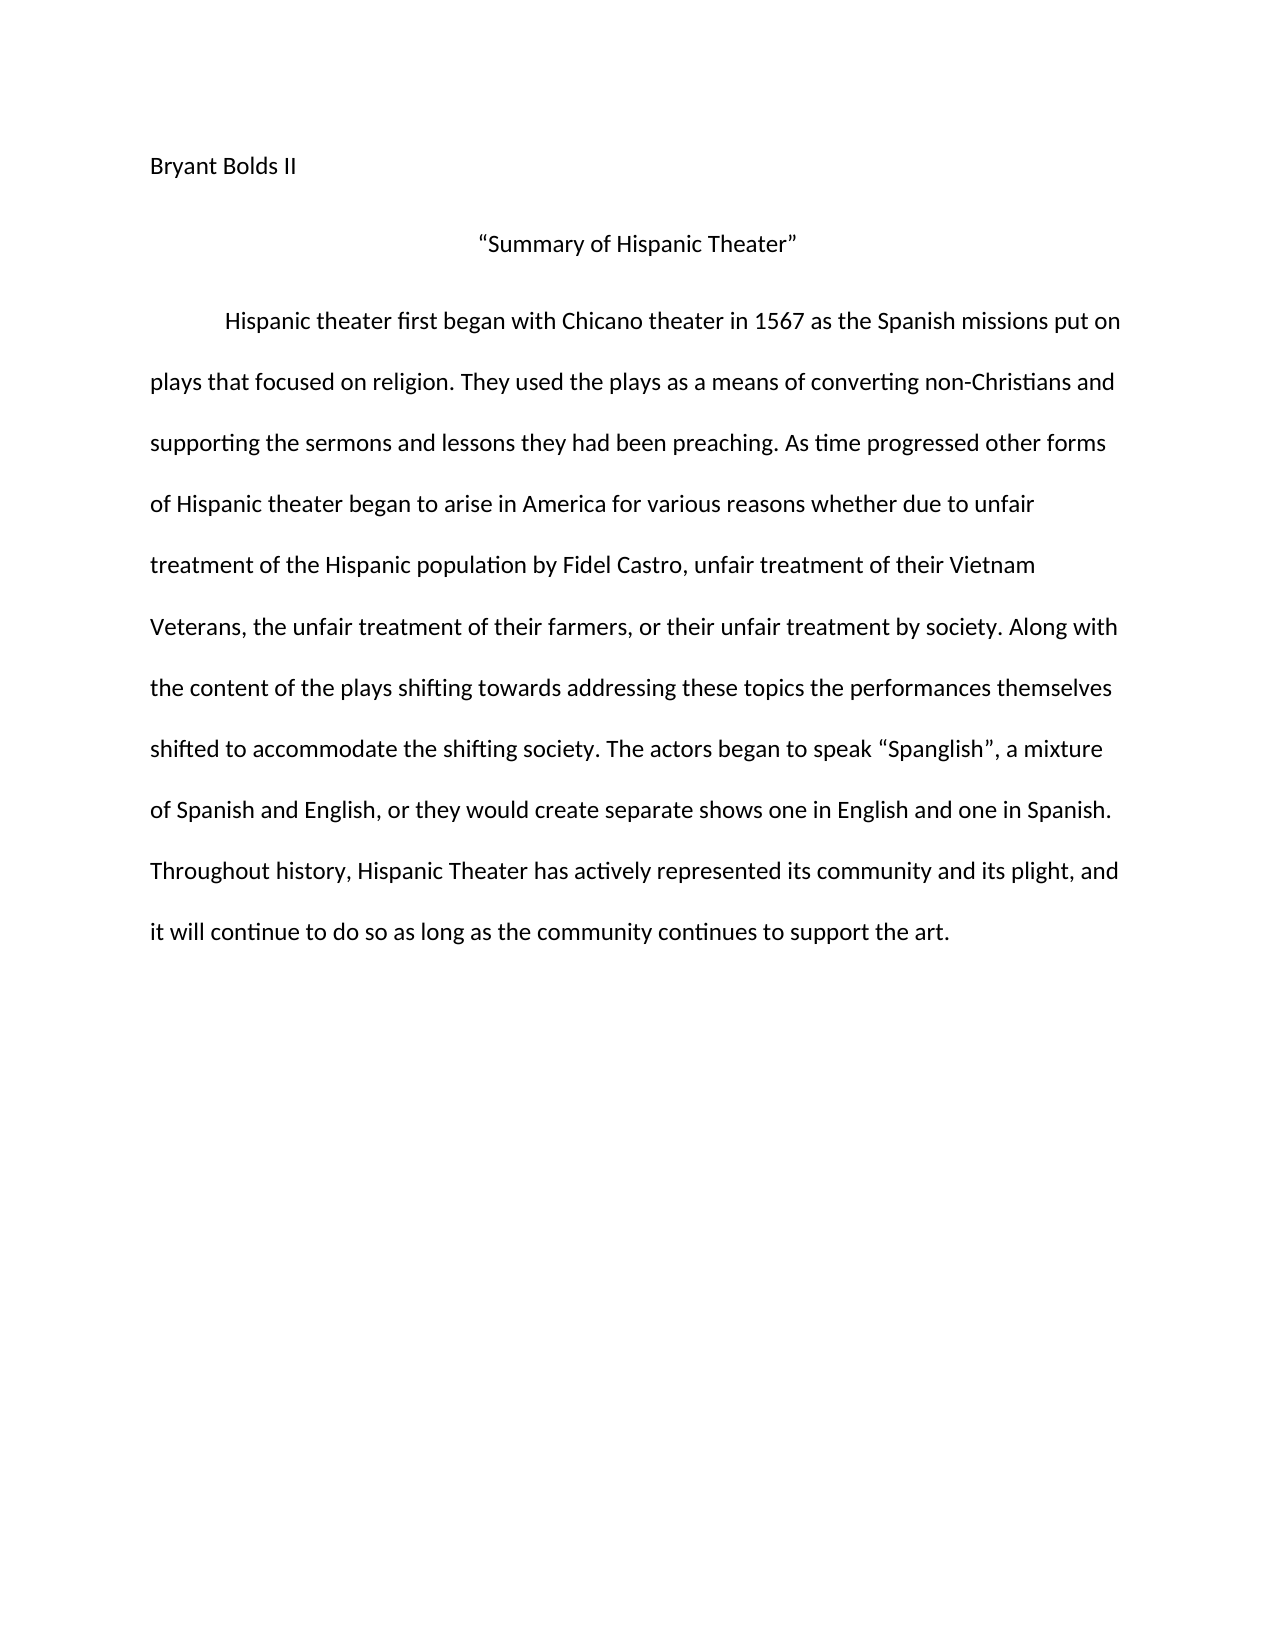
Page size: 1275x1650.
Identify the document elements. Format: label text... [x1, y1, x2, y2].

text “Summary of Hispanic Theater” [150, 228, 1125, 258]
text Bryant Bolds II [150, 150, 1125, 181]
text Hispanic theater first began with Chicano theater in 1567 as the Spanish missions put on plays that focused on religion. They used the plays as a means of converting non-Christians and supporting the sermons and lessons they had been preaching. As time progressed other forms of Hispanic theater began to arise in America for various reasons whether due to unfair treatment of the Hispanic population by Fidel Castro, unfair treatment of their Vietnam Veterans, the unfair treatment of their farmers, or their unfair treatment by society. Along with the content of the plays shifting towards addressing these topics the performances themselves shifted to accommodate the shifting society. The actors began to speak “Spanglish”, a mixture of Spanish and English, or they would create separate shows one in English and one in Spanish. Throughout history, Hispanic Theater has actively represented its community and its plight, and it will continue to do so as long as the community continues to support the art. [150, 305, 1125, 946]
